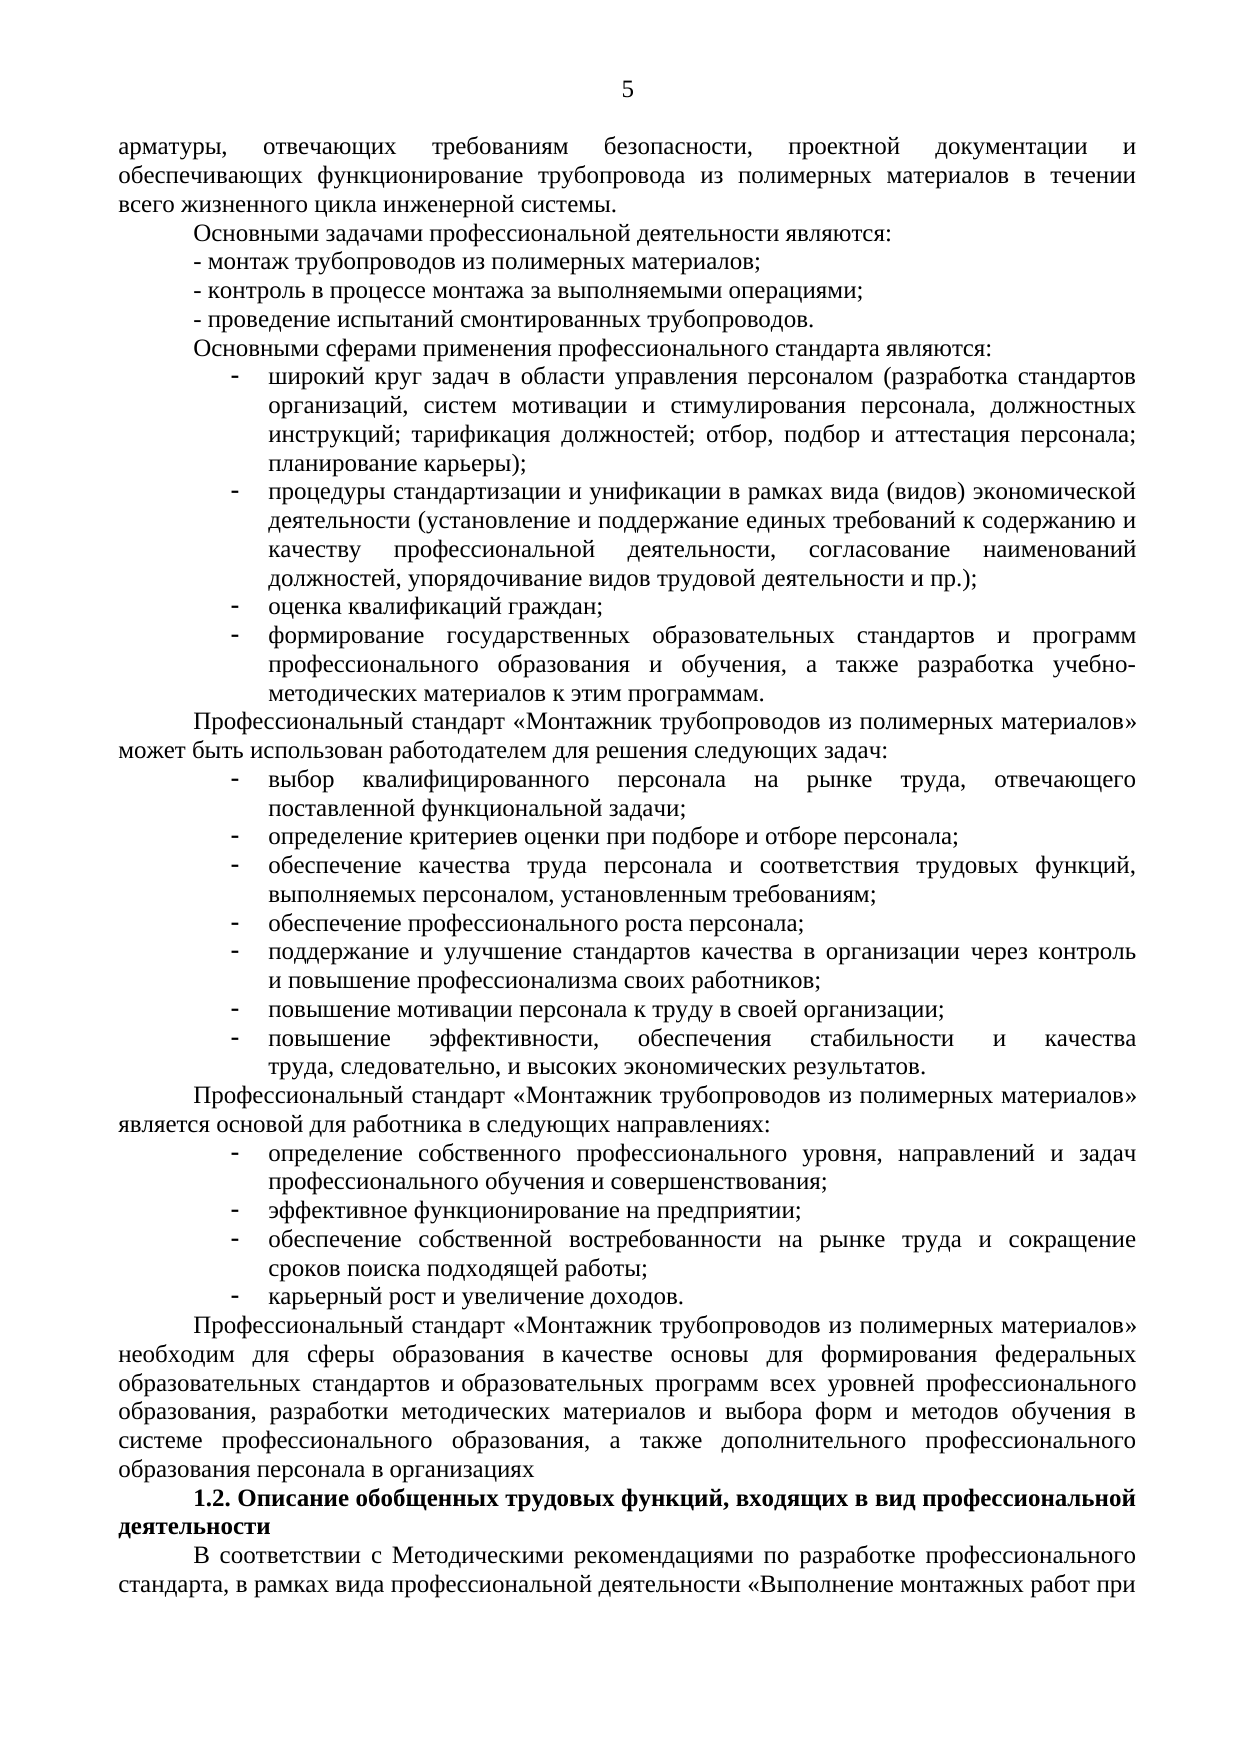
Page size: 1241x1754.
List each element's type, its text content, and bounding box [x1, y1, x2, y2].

text - контроль в процессе монтажа за выполняемыми операциями; [118, 275, 1137, 304]
text Основными сферами применения профессионального стандарта являются: [118, 333, 1137, 361]
text выбор квалифицированного персонала на рынке труда, отвечающего поставленной функциональной задачи; [231, 764, 1137, 821]
text - проведение испытаний смонтированных трубопроводов. [118, 304, 1137, 333]
text определение собственного профессионального уровня, направлений и задач профессионального обучения и совершенствования; [231, 1138, 1137, 1195]
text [118, 131, 1137, 218]
text обеспечение собственной востребованности на рынке труда и сокращение сроков поиска подходящей работы; [231, 1224, 1137, 1281]
text формирование государственных образовательных стандартов и программ профессионального образования и обучения, а также разработка учебно-методических материалов к этим программам. [231, 620, 1137, 706]
text процедуры стандартизации и унификации в рамках вида (видов) экономической деятельности (установление и поддержание единых требований к содержанию и качеству профессиональной деятельности, согласование наименований должностей, упорядочивание видов трудовой деятельности и пр.); [231, 476, 1137, 591]
text повышение мотивации персонала к труду в своей организации; [231, 994, 1137, 1023]
text Профессиональный стандарт «Монтажник трубопроводов из полимерных материалов» является основой для работника в следующих направлениях: [118, 1080, 1137, 1138]
text повышение эффективности, обеспечения стабильности и качества труда, следовательно, и высоких экономических результатов. [231, 1023, 1137, 1080]
text Профессиональный стандарт «Монтажник трубопроводов из полимерных материалов» необходим для сферы образования в качестве основы для формирования федеральных образовательных стандартов и образовательных программ всех уровней профессионального образования, разработки методических материалов и выбора форм и методов обучения в системе профессионального образования, а также дополнительного профессионального образования персонала в организациях [118, 1310, 1137, 1483]
text обеспечение профессионального роста персонала; [231, 908, 1137, 936]
text карьерный рост и увеличение доходов. [231, 1281, 1137, 1310]
text широкий круг задач в области управления персоналом (разработка стандартов организаций, систем мотивации и стимулирования персонала, должностных инструкций; тарификация должностей; отбор, подбор и аттестация персонала; планирование карьеры); [231, 361, 1137, 476]
text эффективное функционирование на предприятии; [231, 1195, 1137, 1224]
text определение критериев оценки при подборе и отборе персонала; [231, 821, 1137, 850]
text обеспечение качества труда персонала и соответствия трудовых функций, выполняемых персоналом, установленным требованиям; [231, 850, 1137, 908]
text Основными задачами профессиональной деятельности являются: [118, 218, 1137, 246]
text поддержание и улучшение стандартов качества в организации через контроль и повышение профессионализма своих работников; [231, 936, 1137, 994]
text Профессиональный стандарт «Монтажник трубопроводов из полимерных материалов» может быть использован работодателем для решения следующих задач: [118, 706, 1137, 764]
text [118, 1540, 1137, 1598]
text - монтаж трубопроводов из полимерных материалов; [118, 246, 1137, 275]
text оценка квалификаций граждан; [231, 591, 1137, 620]
subtitle 1.2. Описание обобщенных трудовых функций, входящих в вид профессиональной деятельности [118, 1483, 1137, 1540]
